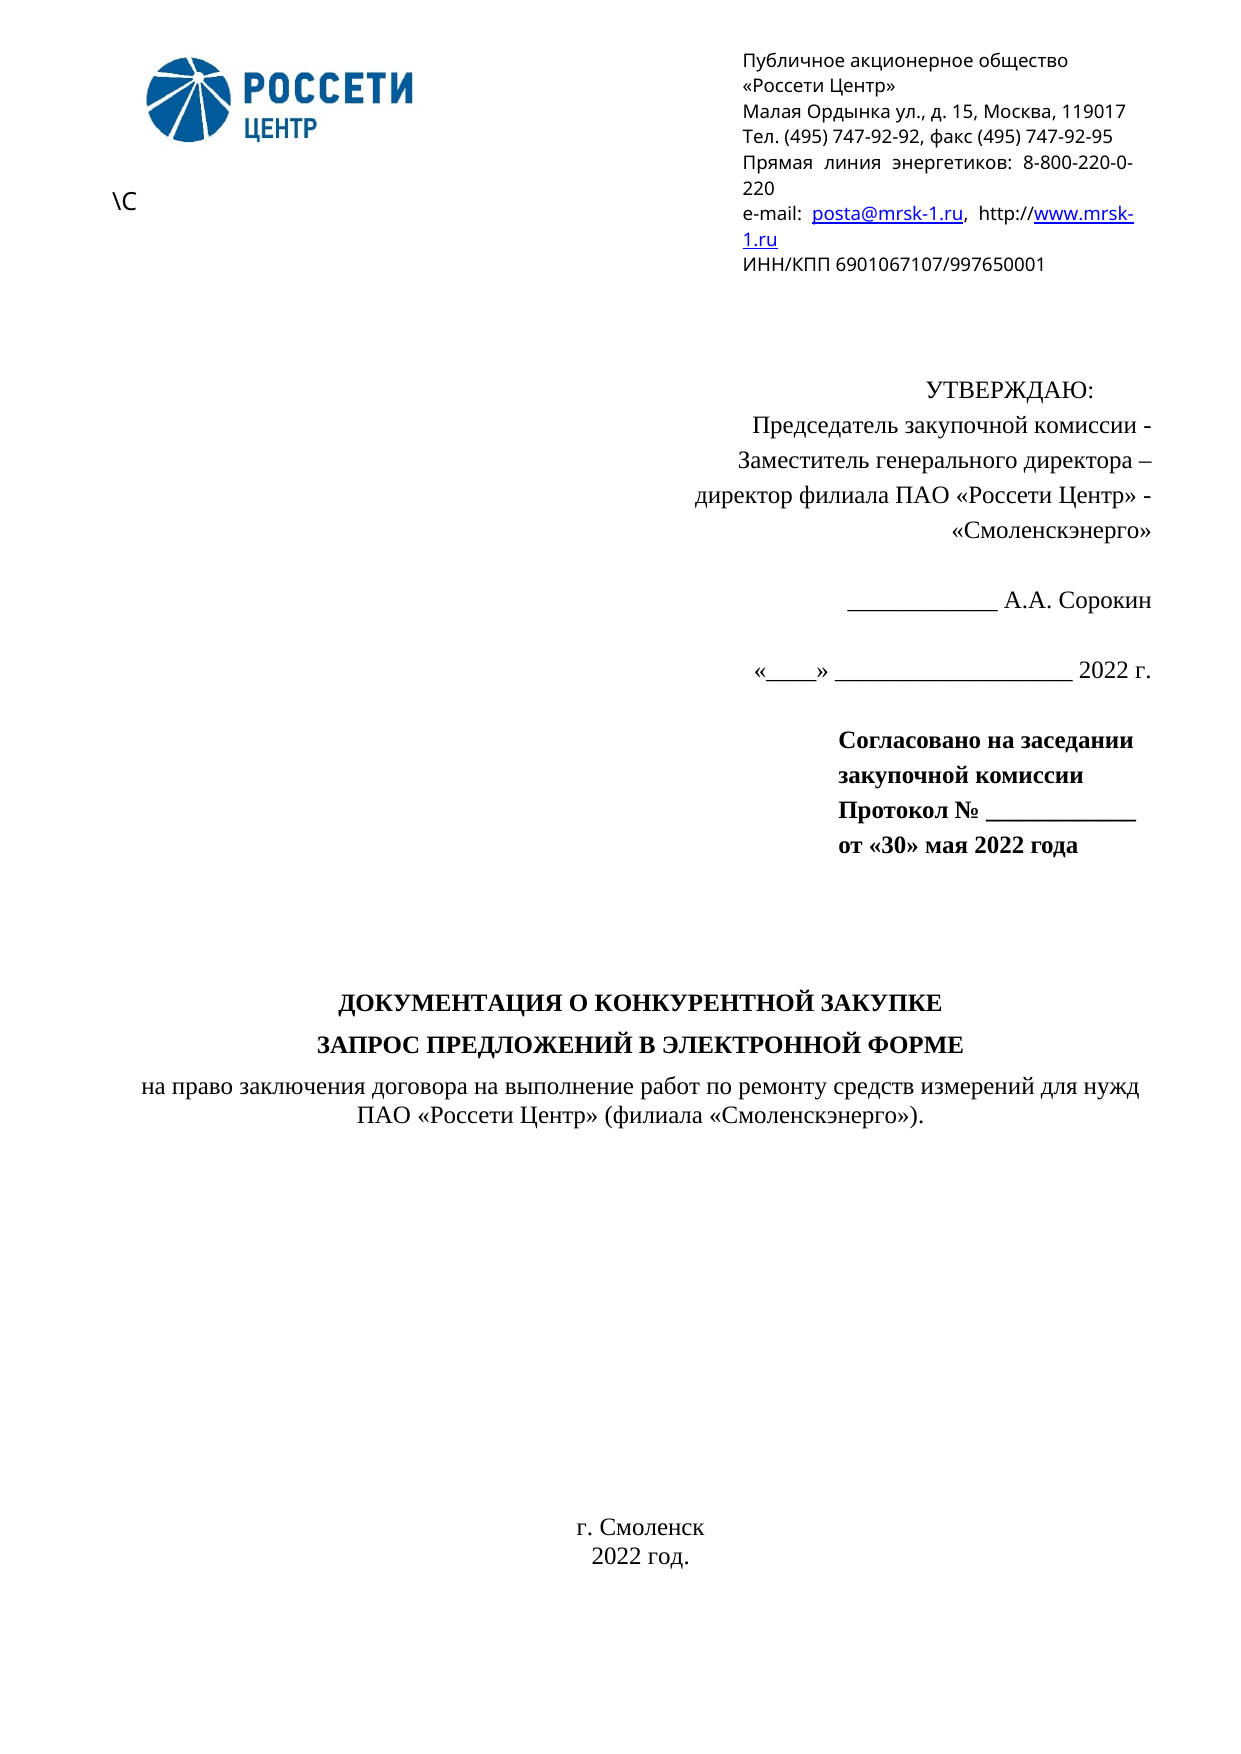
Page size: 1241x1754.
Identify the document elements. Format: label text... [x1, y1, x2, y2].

text от «30» мая 2022 года [838, 830, 1151, 858]
text Протокол № ____________ [838, 795, 1151, 823]
table_header \С [141, 47, 731, 283]
text Согласовано на заседании [838, 725, 1151, 753]
text Заместитель генерального директора – [129, 445, 1151, 473]
text «Смоленскэнерго» [129, 515, 1151, 543]
text закупочной комиссии [838, 760, 1151, 788]
text ДОКУМЕНТАЦИЯ О КОНКУРЕНТНОЙ ЗАКУПКЕ [129, 988, 1151, 1017]
text ЗАПРОС ПРЕДЛОЖЕНИЙ В ЭЛЕКТРОННОЙ ФОРМЕ [129, 1030, 1151, 1058]
text Председатель закупочной комиссии - [129, 410, 1151, 438]
text г. Смоленск 2022 год. [129, 1512, 1151, 1570]
text ____________ А.А. Сорокин [129, 585, 1151, 613]
text на право заключения договора на выполнение работ по ремонту средств измерений для нужд ПАО «Россети Центр» (филиала «Смоленскэнерго»). [129, 1071, 1151, 1128]
text УТВЕРЖДАЮ: [868, 375, 1151, 403]
table_header Публичное акционерное общество «Россети Центр» Малая Ордынка ул., д. 15, Москва, 119017 Тел. (495) 747-92-92, факс (495) 747-92-95 Прямая линия энергетиков: 8-800-220-0-220 e-mail: posta@mrsk-1.ru, http://www.mrsk-1.ru ИНН/КПП 6901067107/997650001 [731, 47, 1145, 283]
text директор филиала ПАО «Россети Центр» - [129, 480, 1151, 508]
text «____» ___________________ 2022 г. [720, 655, 1151, 683]
